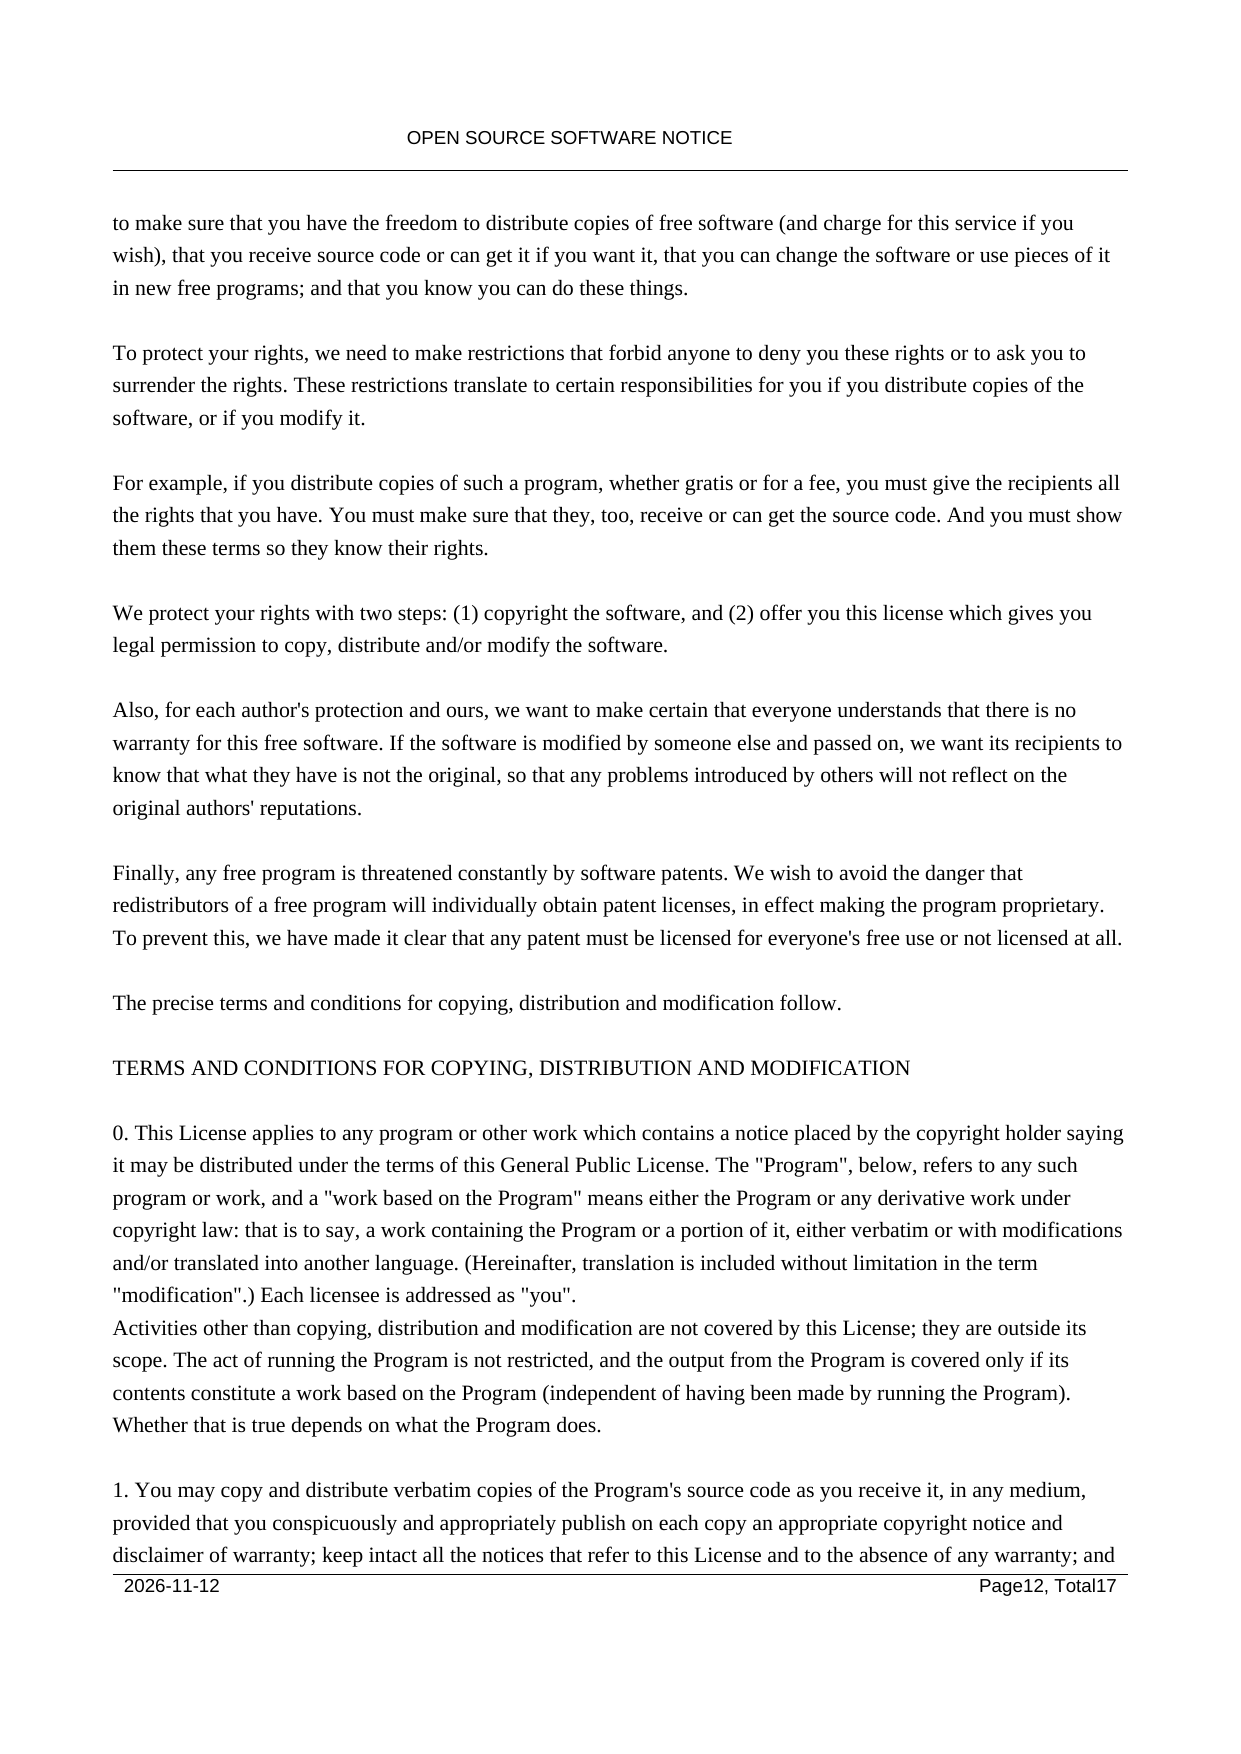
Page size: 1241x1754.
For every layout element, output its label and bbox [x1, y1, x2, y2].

text [112, 206, 1128, 1571]
